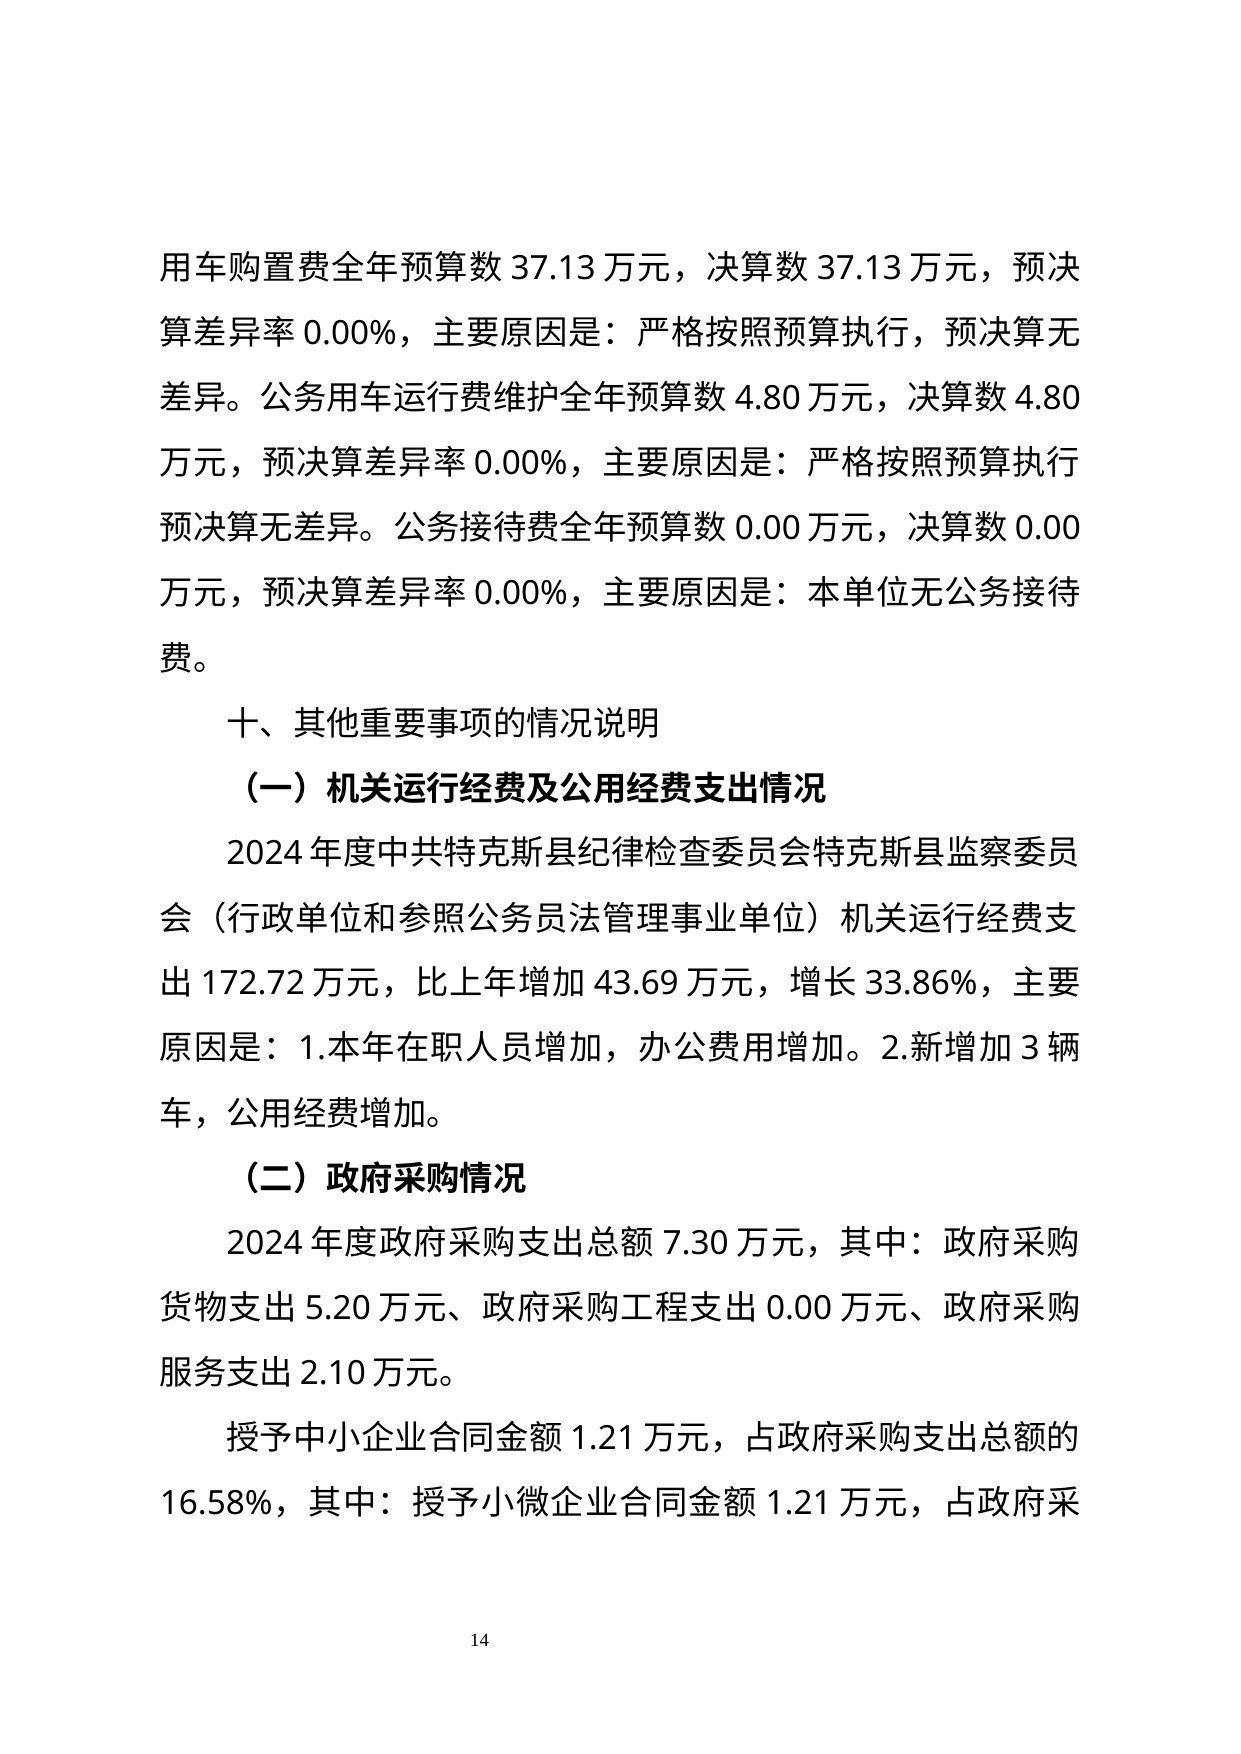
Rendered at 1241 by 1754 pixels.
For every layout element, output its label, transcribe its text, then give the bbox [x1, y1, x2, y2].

text 2024年度政府采购支出总额7.30万元，其中：政府采购货物支出5.20万元、政府采购工程支出0.00万元、政府采购服务支出2.10万元。 [159, 1208, 1081, 1403]
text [159, 233, 1081, 688]
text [159, 1403, 1081, 1533]
text （二）政府采购情况 [159, 1143, 1081, 1208]
text （一）机关运行经费及公用经费支出情况 [159, 753, 1081, 818]
text 2024年度中共特克斯县纪律检查委员会特克斯县监察委员会（行政单位和参照公务员法管理事业单位）机关运行经费支出172.72万元，比上年增加43.69万元，增长33.86%，主要原因是：1.本年在职人员增加，办公费用增加。2.新增加3辆车，公用经费增加。 [159, 818, 1081, 1143]
text 十、其他重要事项的情况说明 [159, 688, 1081, 753]
